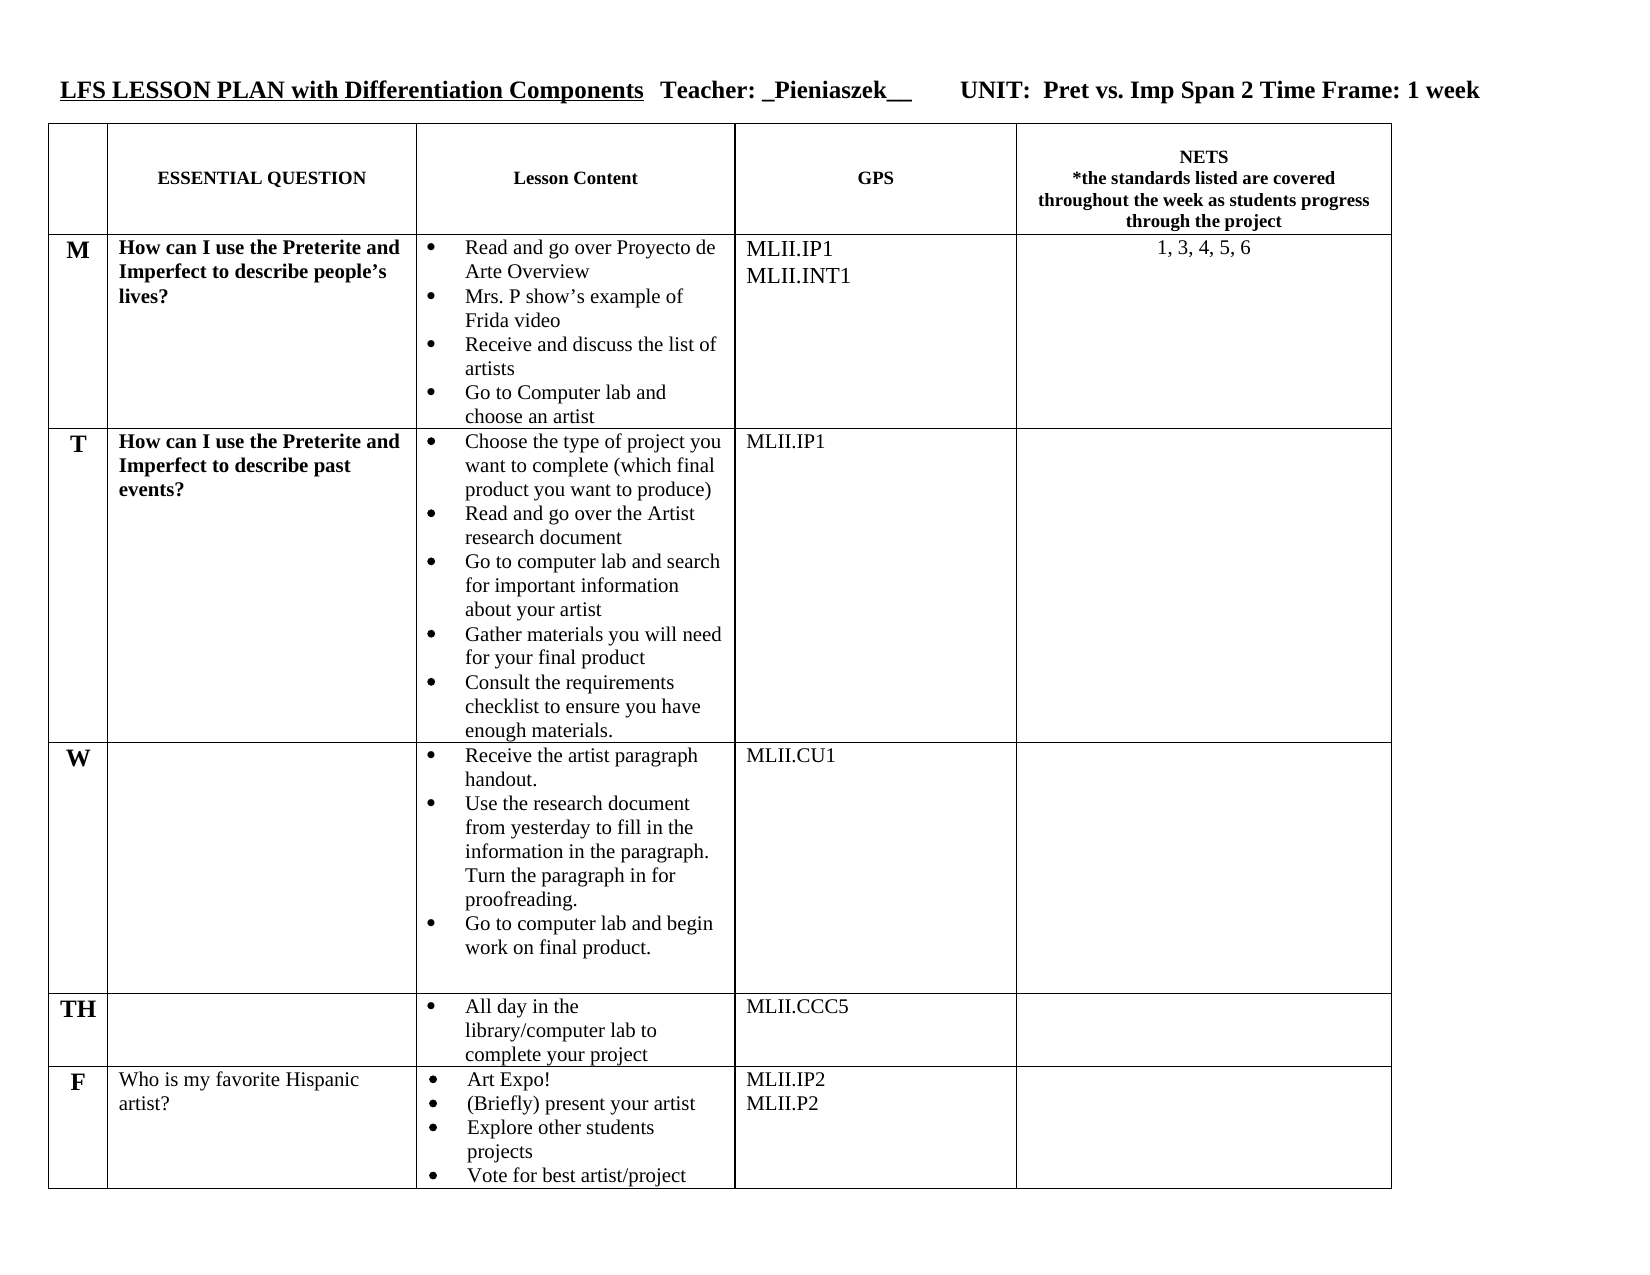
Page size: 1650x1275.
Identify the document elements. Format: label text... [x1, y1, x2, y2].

table_cell [1017, 429, 1391, 742]
table_cell [1017, 994, 1391, 1066]
table_cell MLII.IP1 [736, 429, 1016, 742]
table_cell T [49, 429, 107, 742]
table_cell Who is my favorite Hispanic artist? [108, 1067, 416, 1187]
table_header GPS [736, 124, 1016, 234]
table_header NETS *the standards listed are covered throughout the week as students progress through the project [1017, 124, 1391, 234]
table_cell 1, 3, 4, 5, 6 [1017, 235, 1391, 428]
table_header Lesson Content [417, 124, 734, 234]
table_cell W [49, 743, 107, 993]
table_cell How can I use the Preterite and Imperfect to describe past events? [108, 429, 416, 742]
table_cell M [49, 235, 107, 428]
table_cell All day in the library/computer lab to complete your project [417, 994, 734, 1066]
table_cell [108, 994, 416, 1066]
table_header [49, 124, 107, 234]
text LFS LESSON PLAN with Differentiation Components Teacher: _Pieniaszek__ UNIT: Pret vs. Imp Span 2 Time Frame: 1 week [60, 75, 1590, 104]
table_cell MLII.CCC5 [736, 994, 1016, 1066]
table_cell [108, 743, 416, 993]
table_cell MLII.CU1 [736, 743, 1016, 993]
table_cell Choose the type of project you want to complete (which final product you want to produce) Read and go over the Artist research document Go to computer lab and search for important information about your artist Gather materials you will need for your final product Consult the requirements checklist to ensure you have enough materials. [417, 429, 734, 742]
table_cell Read and go over Proyecto de Arte Overview Mrs. P show’s example of Frida video Receive and discuss the list of artists Go to Computer lab and choose an artist [417, 235, 734, 428]
table_cell MLII.IP2 MLII.P2 [736, 1067, 1016, 1187]
table_cell F [49, 1067, 107, 1187]
table_cell How can I use the Preterite and Imperfect to describe people’s lives? [108, 235, 416, 428]
table_cell Receive the artist paragraph handout. Use the research document from yesterday to fill in the information in the paragraph. Turn the paragraph in for proofreading. Go to computer lab and begin work on final product. [417, 743, 734, 993]
table_cell TH [49, 994, 107, 1066]
table_cell Art Expo! (Briefly) present your artist Explore other students projects Vote for best artist/project [417, 1067, 734, 1187]
table_header ESSENTIAL QUESTION [108, 124, 416, 234]
table_cell [1017, 1067, 1391, 1187]
table_cell MLII.IP1 MLII.INT1 [736, 235, 1016, 428]
table_cell [1017, 743, 1391, 993]
